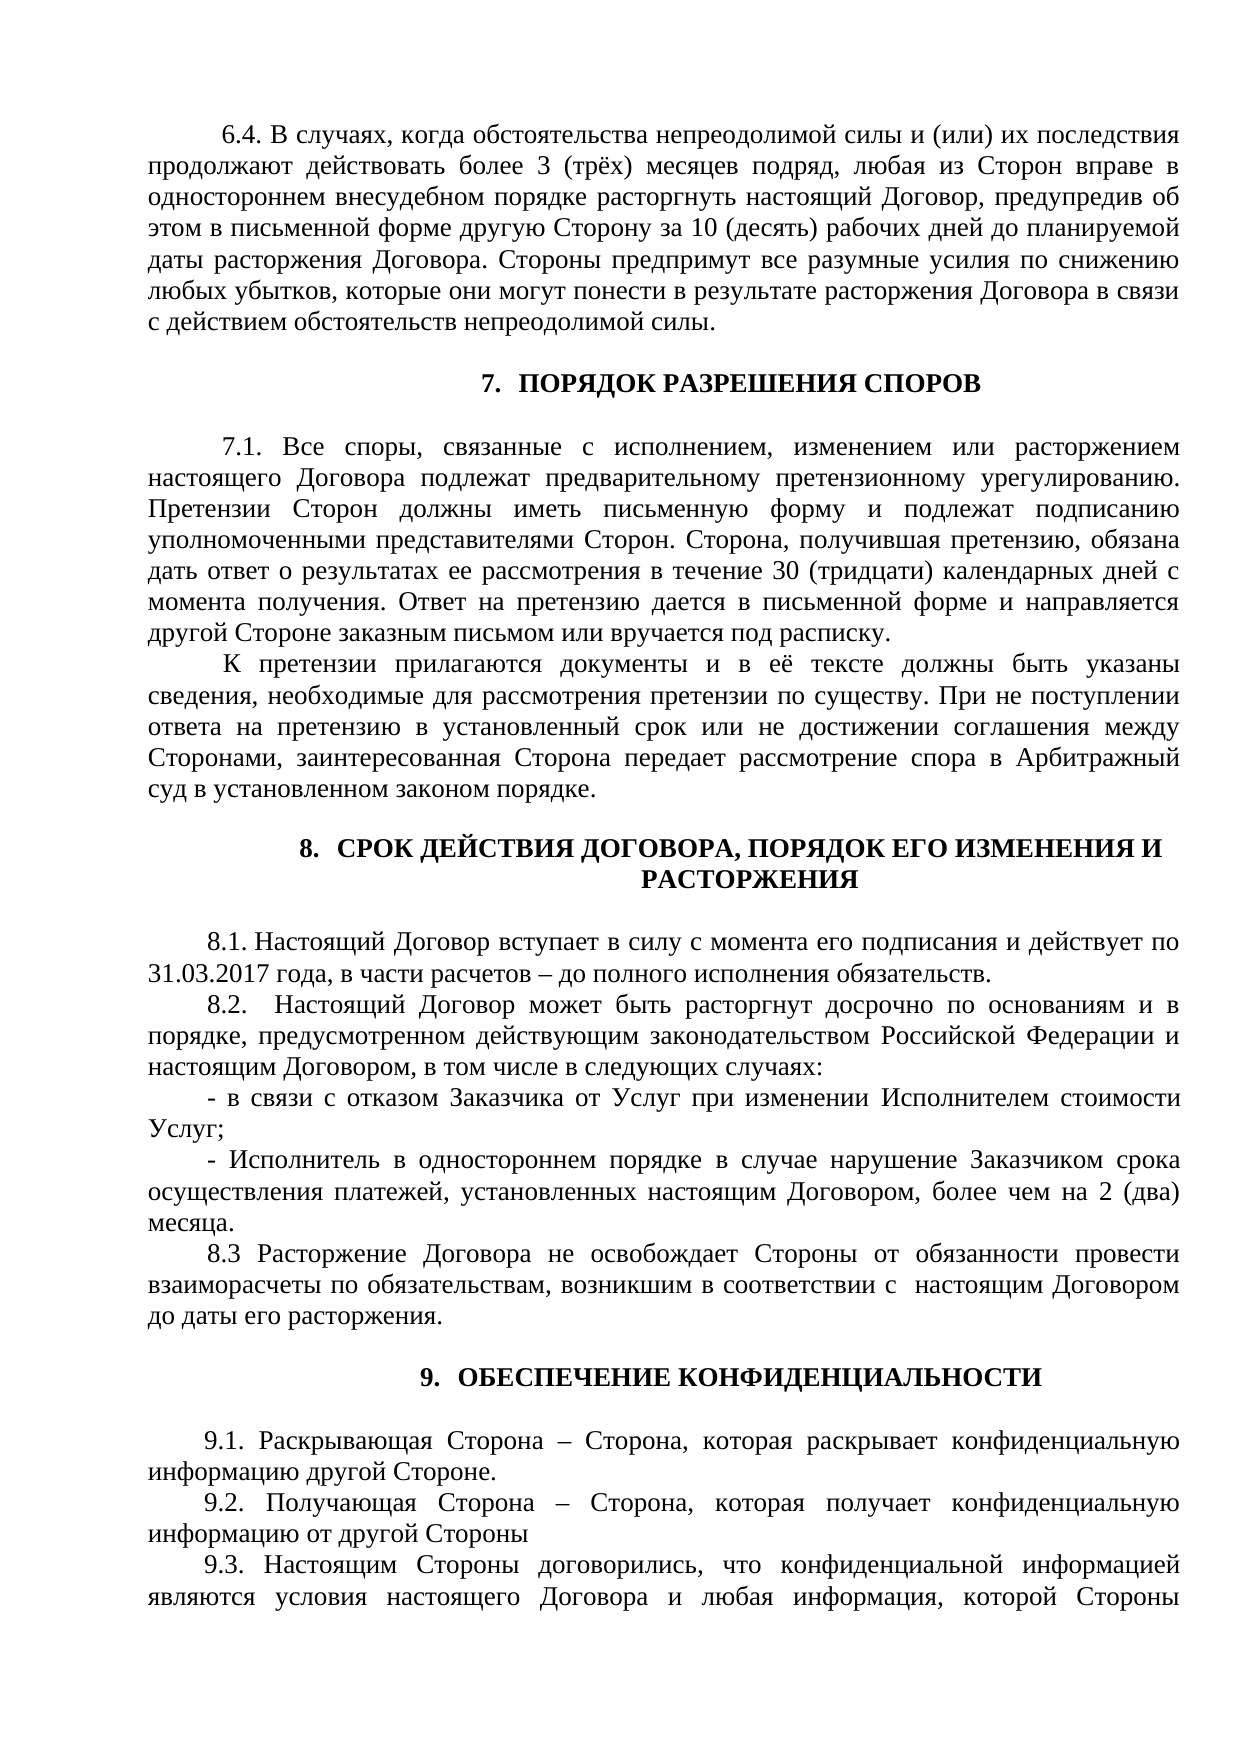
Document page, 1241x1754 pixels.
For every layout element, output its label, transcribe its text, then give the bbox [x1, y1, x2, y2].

text - Исполнитель в одностороннем порядке в случае нарушение Заказчиком срока осуществления платежей, установленных настоящим Договором, более чем на 2 (два) месяца. [148, 1143, 1181, 1237]
list ОБЕСПЕЧЕНИЕ КОНФИДЕНЦИАЛЬНОСТИ [281, 1362, 1181, 1393]
list ПОРЯДОК РАЗРЕШЕНИЯ СПОРОВ [281, 367, 1181, 398]
text 6.4. В случаях, когда обстоятельства непреодолимой силы и (или) их последствия продолжают действовать более 3 (трёх) месяцев подряд, любая из Сторон вправе в одностороннем внесудебном порядке расторгнуть настоящий Договор, предупредив об этом в письменной форме другую Сторону за 10 (десять) рабочих дней до планируемой даты расторжения Договора. Стороны предпримут все разумные усилия по снижению любых убытков, которые они могут понести в результате расторжения Договора в связи с действием обстоятельств непреодолимой силы. [148, 118, 1181, 336]
text К претензии прилагаются документы и в её тексте должны быть указаны сведения, необходимые для рассмотрения претензии по существу. При не поступлении ответа на претензию в установленный срок или не достижении соглашения между Сторонами, заинтересованная Сторона передает рассмотрение спора в Арбитражный суд в установленном законом порядке. [148, 648, 1181, 803]
text 9.2. Получающая Сторона – Сторона, которая получает конфиденциальную информацию от другой Стороны [148, 1486, 1181, 1548]
list СРОК ДЕЙСТВИЯ ДОГОВОРА, ПОРЯДОК ЕГО ИЗМЕНЕНИЯ И РАСТОРЖЕНИЯ [281, 832, 1181, 894]
text 8.1. Настоящий Договор вступает в силу с момента его подписания и действует по 31.03.2017 года, в части расчетов – до полного исполнения обязательств. [148, 926, 1181, 988]
text 8.3 Расторжение Договора не освобождает Стороны от обязанности провести взаиморасчеты по обязательствам, возникшим в соответствии с настоящим Договором до даты его расторжения. [148, 1237, 1181, 1330]
text - в связи с отказом Заказчика от Услуг при изменении Исполнителем стоимости Услуг; [148, 1081, 1181, 1143]
text 7.1. Все споры, связанные с исполнением, изменением или расторжением настоящего Договора подлежат предварительному претензионному урегулированию. Претензии Сторон должны иметь письменную форму и подлежат подписанию уполномоченными представителями Сторон. Сторона, получившая претензию, обязана дать ответ о результатах ее рассмотрения в течение 30 (тридцати) календарных дней с момента получения. Ответ на претензию дается в письменной форме и направляется другой Стороне заказным письмом или вручается под расписку. [148, 429, 1181, 648]
text 8.2. Настоящий Договор может быть расторгнут досрочно по основаниям и в порядке, предусмотренном действующим законодательством Российской Федерации и настоящим Договором, в том числе в следующих случаях: [148, 988, 1181, 1081]
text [148, 1548, 1181, 1611]
text 9.1. Раскрывающая Сторона – Сторона, которая раскрывает конфиденциальную информацию другой Стороне. [148, 1424, 1181, 1486]
